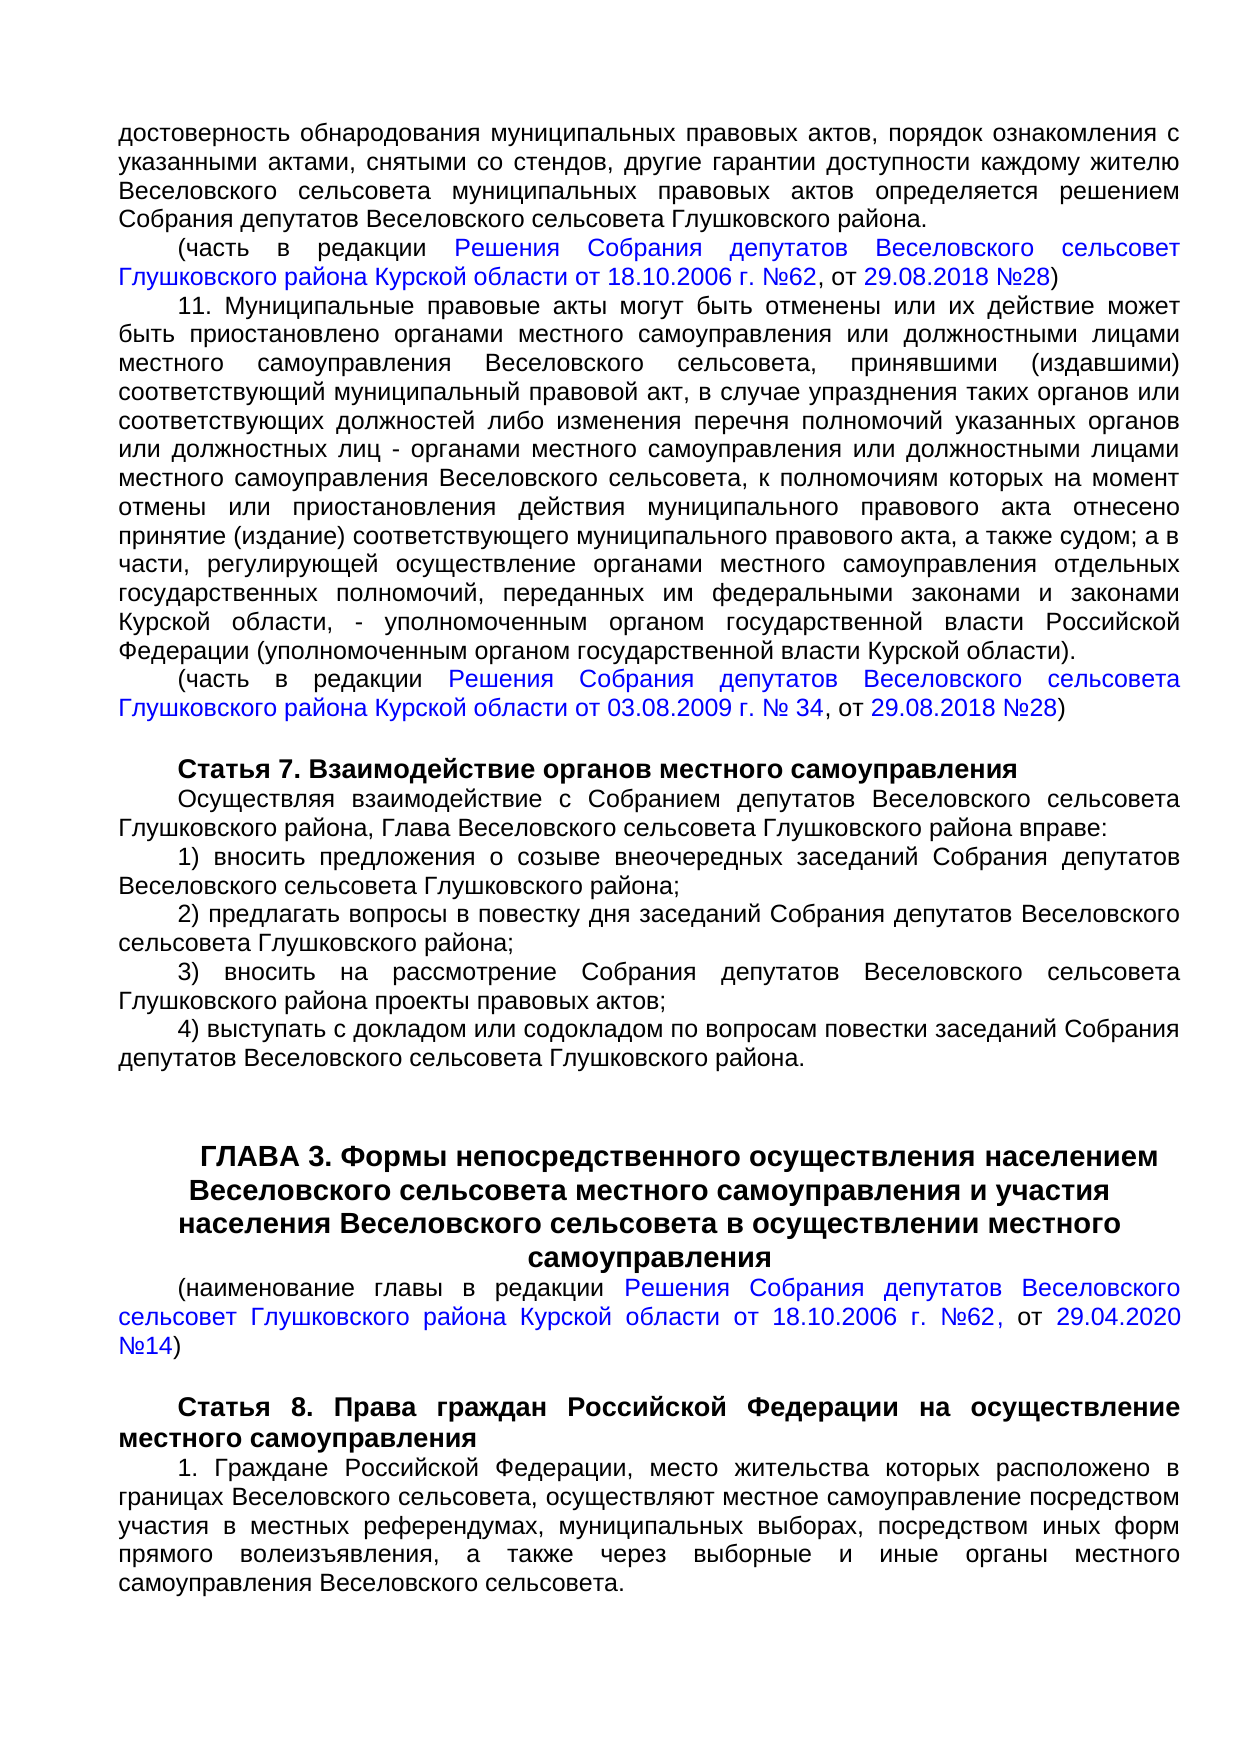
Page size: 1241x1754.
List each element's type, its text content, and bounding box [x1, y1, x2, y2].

text 4) выступать с докладом или содокладом по вопросам повестки заседаний Собрания депутатов Веселовского сельсовета Глушковского района. [118, 1014, 1181, 1072]
text 3) вносить на рассмотрение Собрания депутатов Веселовского сельсовета Глушковского района проекты правовых актов; [118, 957, 1181, 1014]
text 11. Муниципальные правовые акты могут быть отменены или их действие может быть приостановлено органами местного самоуправления или должностными лицами местного самоуправления Веселовского сельсовета, принявшими (издавшими) соответствующий муниципальный правовой акт, в случае упразднения таких органов или соответствующих должностей либо изменения перечня полномочий указанных органов или должностных лиц - органами местного самоуправления или должностными лицами местного самоуправления Веселовского сельсовета, к полномочиям которых на момент отмены или приостановления действия муниципального правового акта отнесено принятие (издание) соответствующего муниципального правового акта, а также судом; а в части, регулирующей осуществление органами местного самоуправления отдельных государственных полномочий, переданных им федеральными законами и законами Курской области, - уполномоченным органом государственной власти Российской Федерации (уполномоченным органом государственной власти Курской области). [118, 291, 1181, 664]
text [118, 118, 1181, 233]
text (наименование главы в редакции Решения Собрания депутатов Веселовского сельсовет Глушковского района Курской области от 18.10.2006 г. №62, от 29.04.2020 №14) [118, 1273, 1181, 1359]
text Осуществляя взаимодействие с Собранием депутатов Веселовского сельсовета Глушковского района, Глава Веселовского сельсовета Глушковского района вправе: [118, 784, 1181, 842]
text 2) предлагать вопросы в повестку дня заседаний Собрания депутатов Веселовского сельсовета Глушковского района; [118, 899, 1181, 957]
text Статья 8. Права граждан Российской Федерации на осуществление местного самоуправления [118, 1391, 1181, 1453]
text (часть в редакции Решения Собрания депутатов Веселовского сельсовет Глушковского района Курской области от 18.10.2006 г. №62, от 29.08.2018 №28) [118, 233, 1181, 291]
text Статья 7. Взаимодействие органов местного самоуправления [118, 753, 1181, 784]
text 1) вносить предложения о созыве внеочередных заседаний Собрания депутатов Веселовского сельсовета Глушковского района; [118, 842, 1181, 899]
text ГЛАВА 3. Формы непосредственного осуществления населением Веселовского сельсовета местного самоуправления и участия населения Веселовского сельсовета в осуществлении местного самоуправления [118, 1139, 1181, 1273]
text 1. Граждане Российской Федерации, место жительства которых расположено в границах Веселовского сельсовета, осуществляют местное самоуправление посредством участия в местных референдумах, муниципальных выборах, посредством иных форм прямого волеизъявления, а также через выборные и иные органы местного самоуправления Веселовского сельсовета. [118, 1453, 1181, 1597]
text (часть в редакции Решения Собрания депутатов Веселовского сельсовета Глушковского района Курской области от 03.08.2009 г. № 34, от 29.08.2018 №28) [118, 664, 1181, 722]
